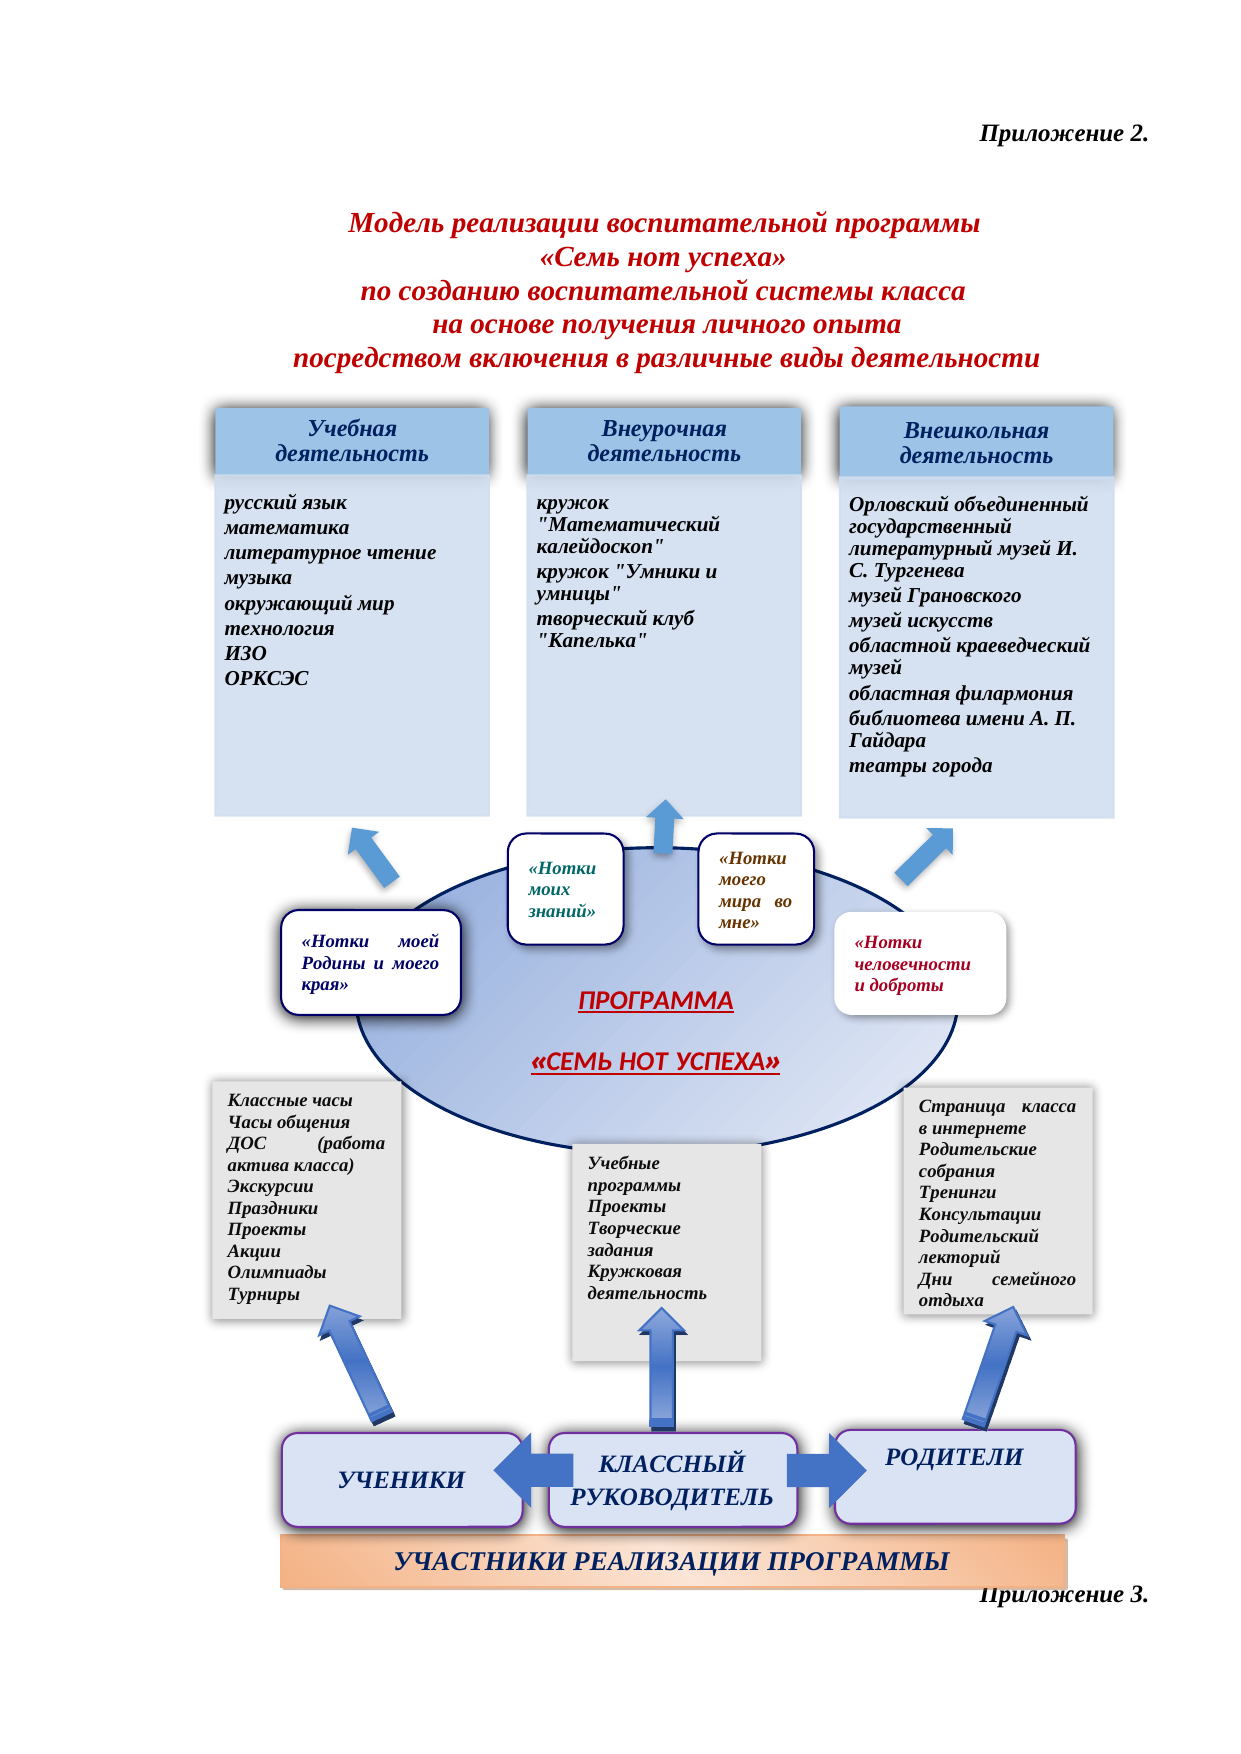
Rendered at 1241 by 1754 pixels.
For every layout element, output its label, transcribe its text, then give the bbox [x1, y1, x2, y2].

text Приложение 2. [177, 118, 1152, 147]
text по созданию воспитательной системы класса [177, 273, 1152, 306]
text Модель реализации воспитательной программы [177, 206, 1152, 239]
text на основе получения личного опыта [177, 306, 1152, 340]
text «Семь нот успеха» [177, 239, 1152, 273]
text Приложение 3. [177, 1579, 1152, 1608]
text посредством включения в различные виды деятельности [177, 340, 1152, 373]
